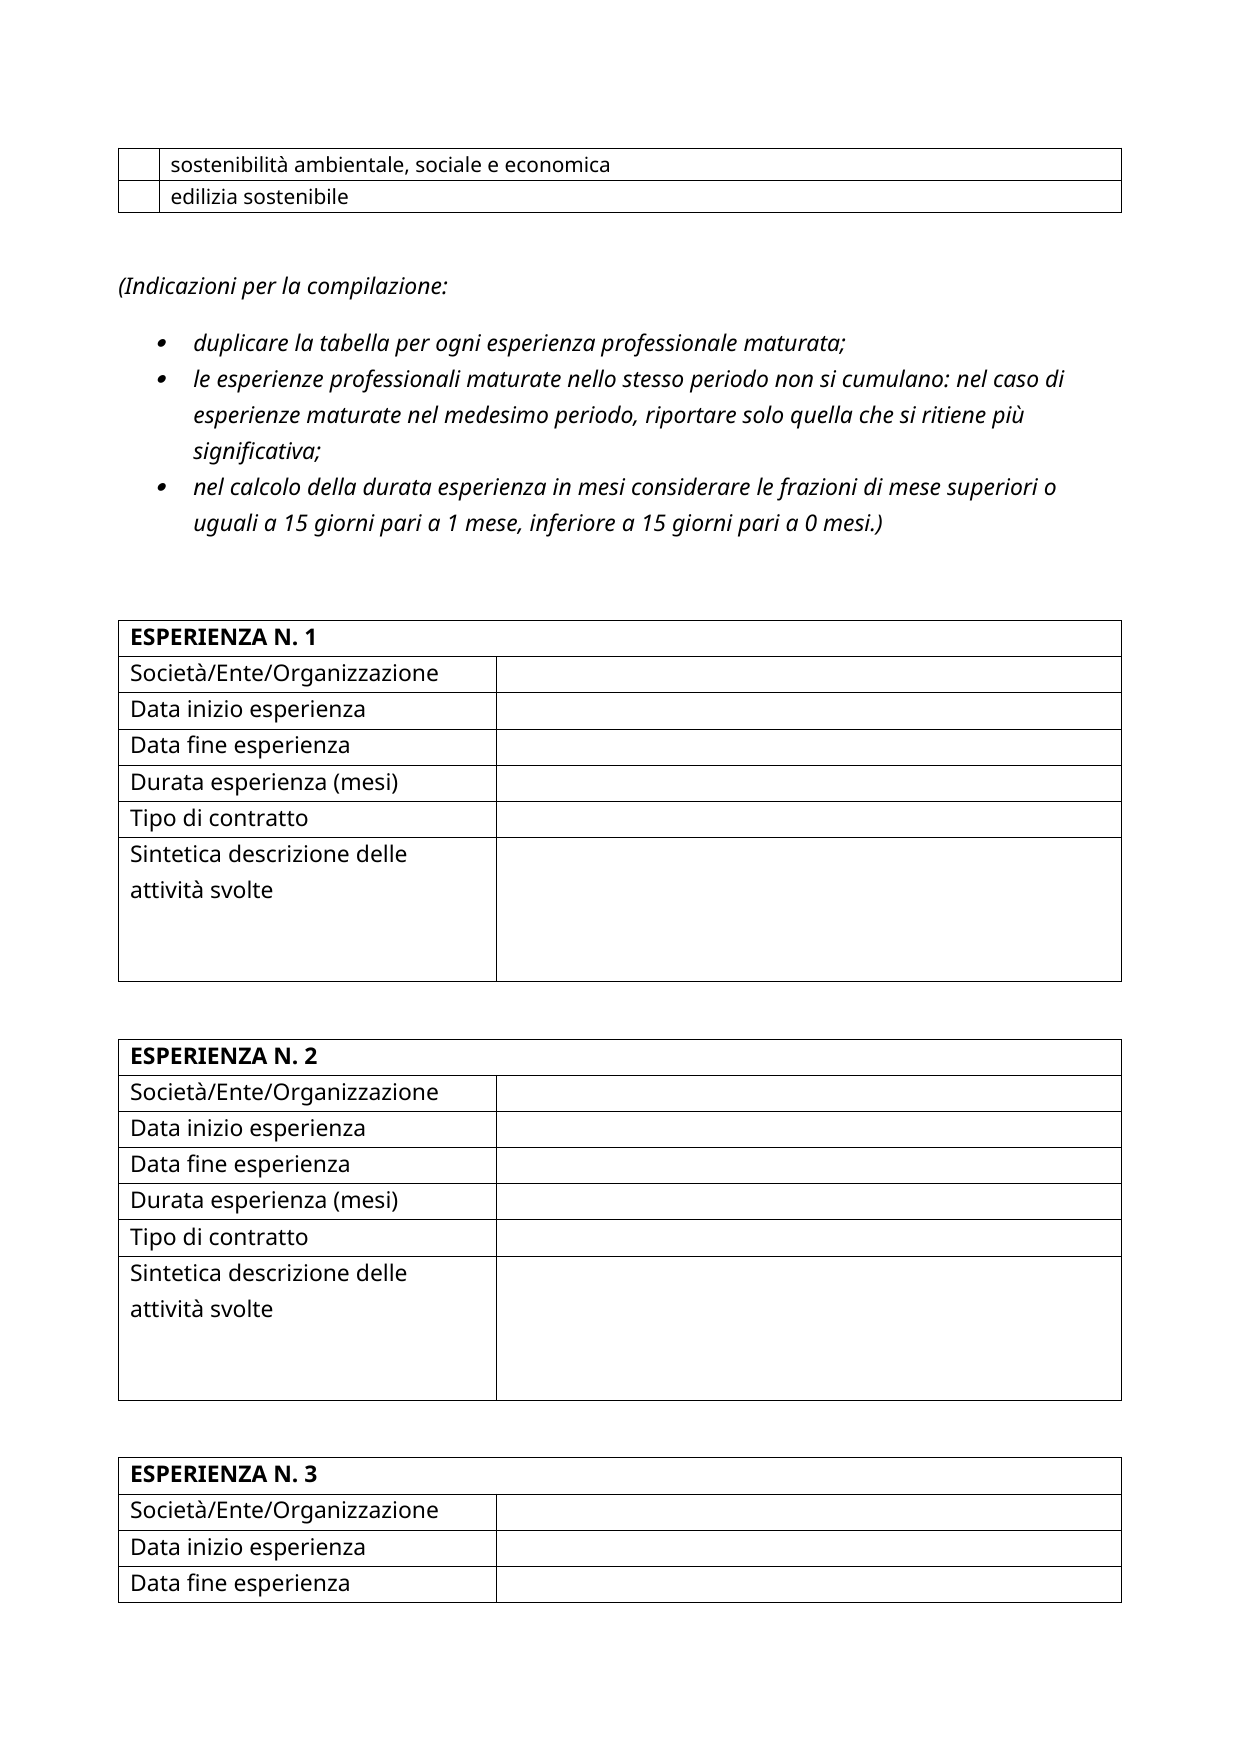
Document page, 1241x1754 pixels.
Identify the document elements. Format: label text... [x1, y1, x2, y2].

table_cell Durata esperienza (mesi) [119, 766, 496, 801]
list le esperienze professionali maturate nello stesso periodo non si cumulano: nel caso di esperienze maturate nel medesimo periodo, riportare solo quella che si ritiene più significativa; [156, 363, 1122, 466]
table_cell [497, 1148, 1121, 1183]
list nel calcolo della durata esperienza in mesi considerare le frazioni di mese superiori o uguali a 15 giorni pari a 1 mese, inferiore a 15 giorni pari a 0 mesi.) [156, 471, 1122, 538]
table_cell Società/Ente/Organizzazione [119, 1076, 496, 1111]
table_cell [497, 1220, 1121, 1256]
table_cell [497, 838, 1121, 981]
text (Indicazioni per la compilazione: [118, 270, 1122, 301]
table_cell [497, 1257, 1121, 1399]
table_cell [497, 1112, 1121, 1147]
table_cell sostenibilità ambientale, sociale e economica [160, 149, 1121, 180]
table_cell Data inizio esperienza [119, 1531, 496, 1566]
table_header ESPERIENZA N. 1 [119, 621, 1121, 656]
table_cell edilizia sostenibile [160, 181, 1121, 212]
table_cell Sintetica descrizione delle attività svolte [119, 838, 496, 981]
table_cell [497, 1495, 1121, 1529]
table_cell [497, 802, 1121, 837]
table_header ESPERIENZA N. 2 [119, 1040, 1121, 1075]
table_cell [497, 730, 1121, 764]
table_cell Durata esperienza (mesi) [119, 1184, 496, 1219]
table_cell Società/Ente/Organizzazione [119, 657, 496, 692]
table_cell Data inizio esperienza [119, 1112, 496, 1147]
table_cell Data fine esperienza [119, 730, 496, 764]
table_cell Data fine esperienza [119, 1148, 496, 1183]
list duplicare la tabella per ogni esperienza professionale maturata; [156, 327, 1122, 358]
table_cell [497, 1184, 1121, 1219]
table_cell Tipo di contratto [119, 802, 496, 837]
table_cell [497, 1531, 1121, 1566]
table_cell [497, 1567, 1121, 1602]
table_cell [497, 1076, 1121, 1111]
table_cell [119, 181, 159, 212]
table_cell [497, 766, 1121, 801]
table_cell Società/Ente/Organizzazione [119, 1495, 496, 1529]
table_cell [119, 149, 159, 180]
table_cell [497, 657, 1121, 692]
table_cell Tipo di contratto [119, 1220, 496, 1256]
table_header ESPERIENZA N. 3 [119, 1458, 1121, 1493]
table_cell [119, 1257, 496, 1399]
table_cell Data inizio esperienza [119, 693, 496, 728]
table_cell [497, 693, 1121, 728]
table_cell Data fine esperienza [119, 1567, 496, 1602]
